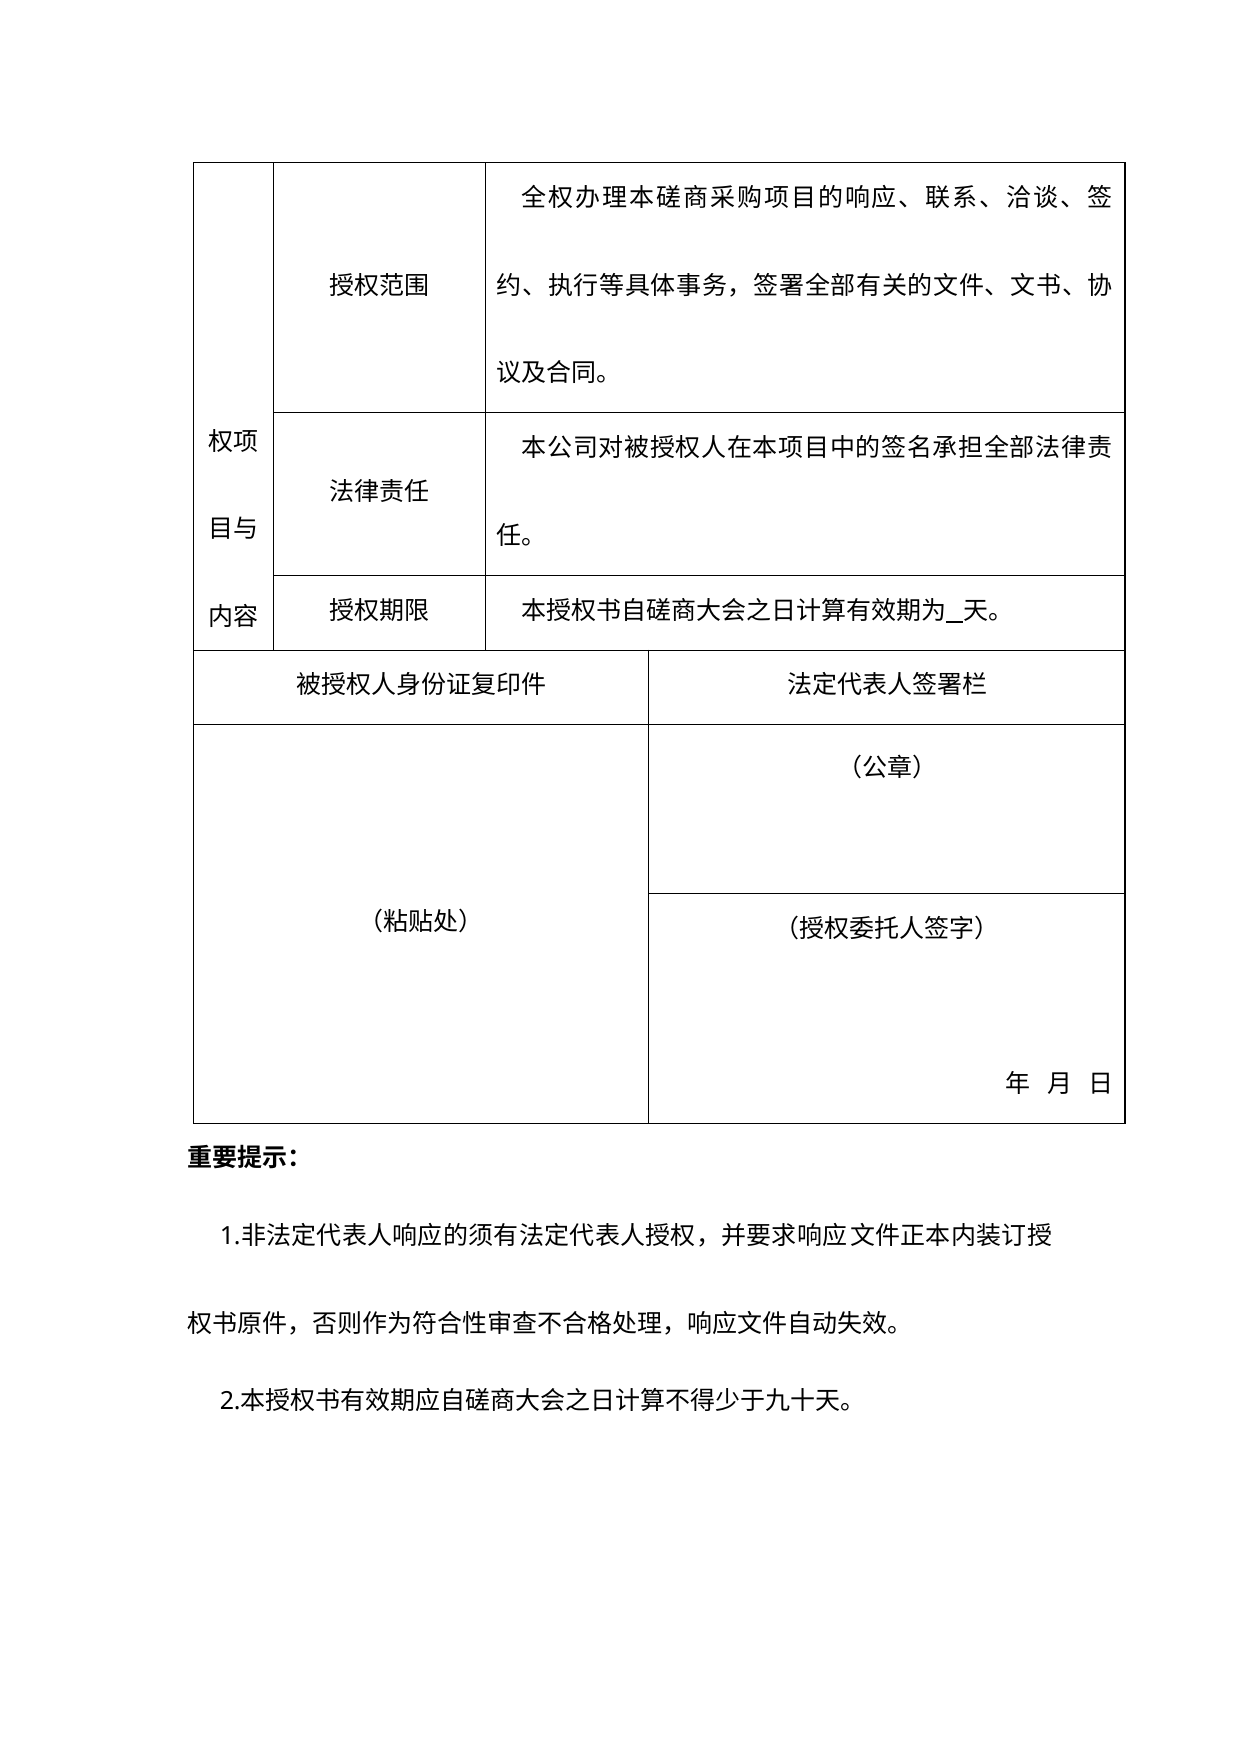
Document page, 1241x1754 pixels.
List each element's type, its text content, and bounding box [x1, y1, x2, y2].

table_cell 授权范围 [274, 163, 485, 412]
table_cell （粘贴处） [194, 725, 648, 1122]
table_cell 本授权书自磋商大会之日计算有效期为 天。 [486, 576, 1124, 649]
table_cell 法定代表人签署栏 [649, 651, 1124, 724]
table_cell 本公司对被授权人在本项目中的签名承担全部法律责任。 [486, 413, 1124, 575]
list 1.非法定代表人响应的须有法定代表人授权，并要求响应文件正本内装订授权书原件，否则作为符合性审查不合格处理，响应文件自动失效。 [187, 1201, 1053, 1354]
table_cell （授权委托人签字） 年 月 日 [649, 894, 1124, 1122]
list 2.本授权书有效期应自磋商大会之日计算不得少于九十天。 [187, 1366, 1053, 1431]
table_cell （公章） [649, 725, 1124, 893]
table_cell 被授权人身份证复印件 [194, 651, 648, 724]
table_cell 全权办理本磋商采购项目的响应、联系、洽谈、签约、执行等具体事务，签署全部有关的文件、文书、协议及合同。 [486, 163, 1124, 412]
text 重要提示： [187, 1123, 1053, 1188]
table_cell 法律责任 [274, 413, 485, 575]
table_cell 授权期限 [274, 576, 485, 649]
